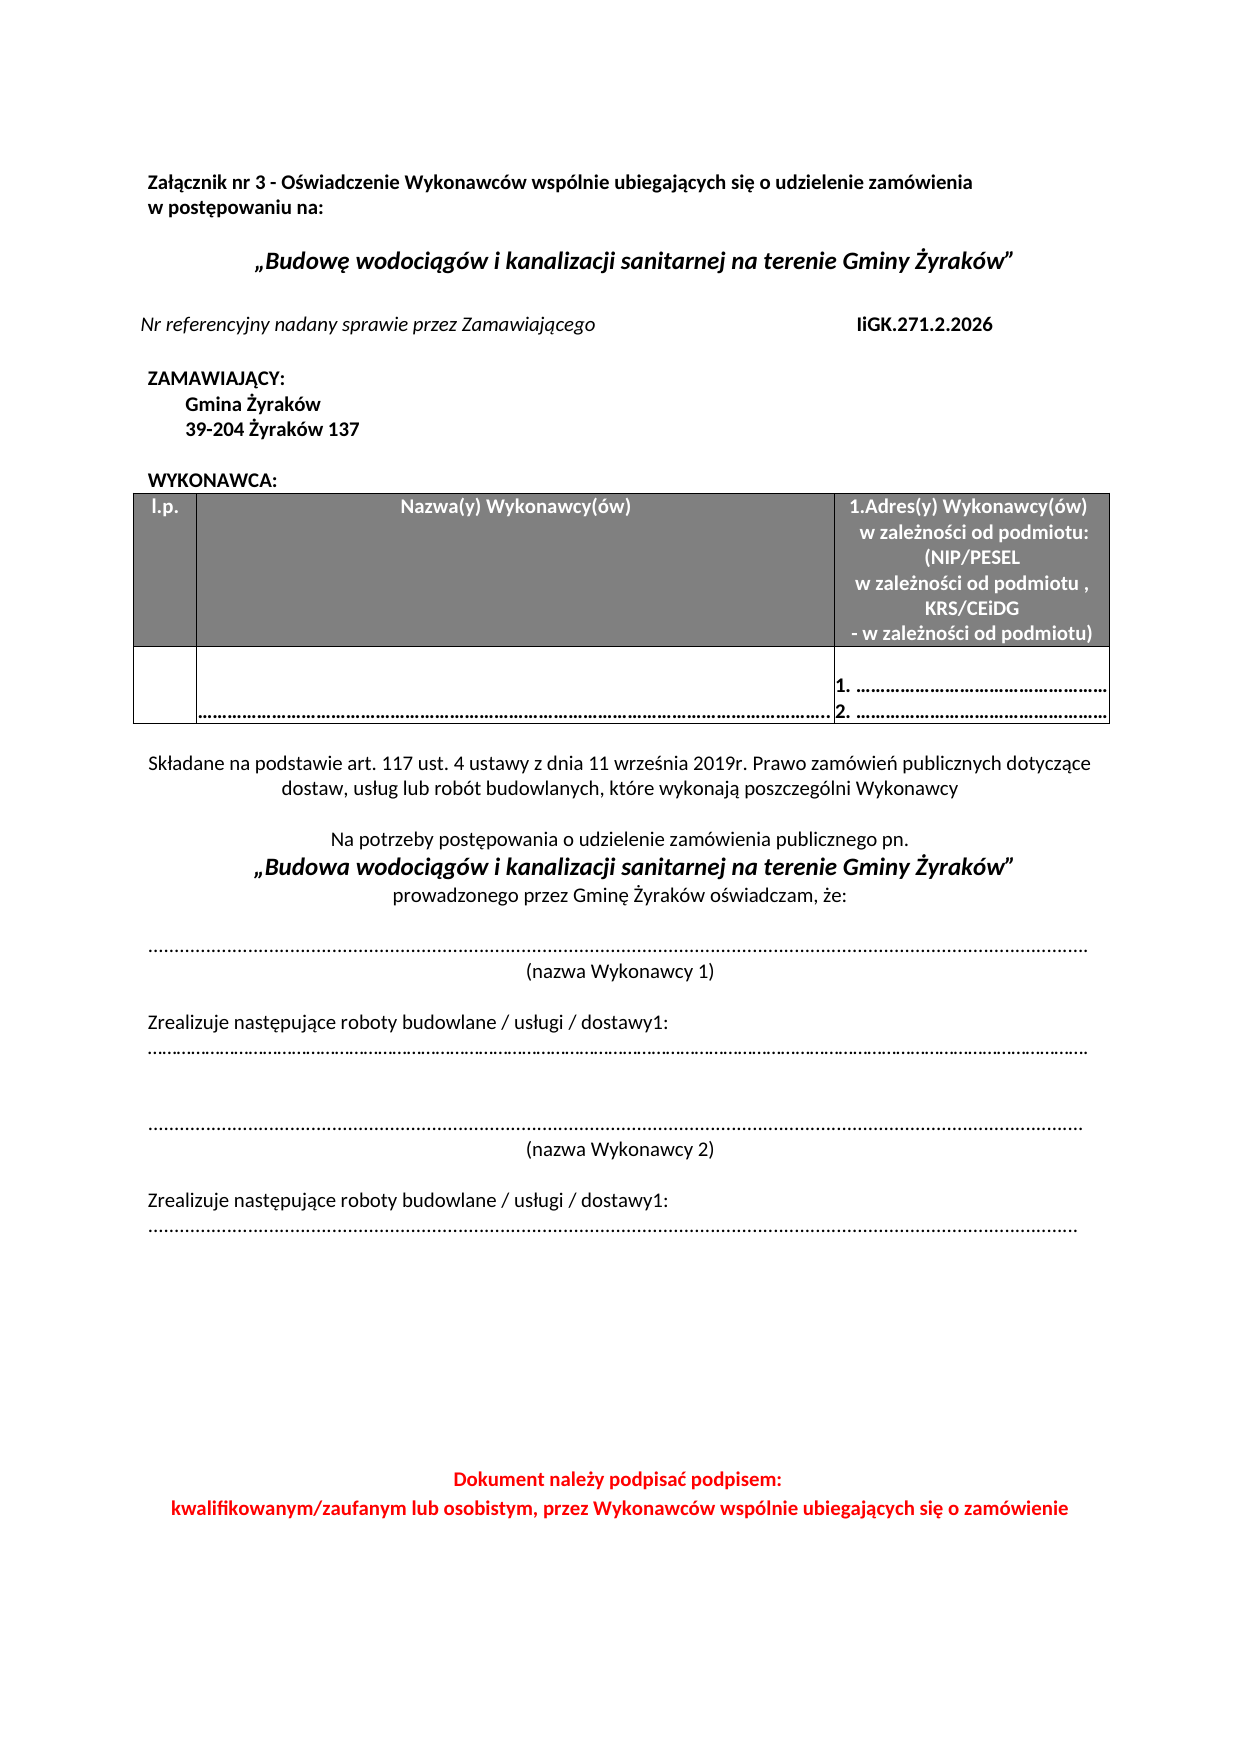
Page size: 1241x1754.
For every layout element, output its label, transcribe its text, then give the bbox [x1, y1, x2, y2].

text (nazwa Wykonawcy 1) [148, 958, 1092, 983]
text Zrealizuje następujące roboty budowlane / usługi / dostawy1: [148, 1009, 1092, 1034]
table_header „Budowę wodociągów i kanalizacji sanitarnej na terenie Gminy Żyraków” [140, 245, 1100, 311]
text Dokument należy podpisać podpisem: kwalifikowanym/zaufanym lub osobistym, przez Wykonawców wspólnie ubiegających się o zamówienie [148, 1466, 1092, 1521]
table_cell ……………………………………………………………………………………………………………….. [197, 647, 834, 723]
text Załącznik nr 3 - Oświadczenie Wykonawców wspólnie ubiegających się o udzielenie zamówienia w postępowaniu na: [148, 169, 1092, 220]
table_cell IiGK.271.2.2026 [856, 311, 1100, 337]
table_cell [134, 647, 196, 723]
text .................................................................................................................................................................................. [148, 1111, 1092, 1136]
table_header Nazwa(y) Wykonawcy(ów) [197, 494, 834, 646]
text Składane na podstawie art. 117 ust. 4 ustawy z dnia 11 września 2019r. Prawo zamówień publicznych dotyczące dostaw, usług lub robót budowlanych, które wykonają poszczególni Wykonawcy [148, 750, 1092, 801]
text (nazwa Wykonawcy 2) [148, 1136, 1092, 1161]
text Zrealizuje następujące roboty budowlane / usługi / dostawy1: [148, 1187, 1092, 1212]
list 39-204 Żyraków 137 [148, 416, 1092, 442]
table_cell 1. …………………………………………… 2. …………………………………………… [835, 647, 1109, 723]
list „Budowa wodociągów i kanalizacji sanitarnej na terenie Gminy Żyraków” [177, 851, 1092, 882]
text ……………………………………………………………………………………………………………………………………………………………………………. [148, 1034, 1092, 1060]
table_header 1.Adres(y) Wykonawcy(ów) w zależności od podmiotu: (NIP/PESEL w zależności od podmiotu , KRS/CEiDG - w zależności od podmiotu) [835, 494, 1109, 646]
text prowadzonego przez Gminę Żyraków oświadczam, że: [148, 882, 1092, 907]
text WYKONAWCA: [148, 467, 1092, 492]
list Gmina Żyraków [148, 391, 1092, 416]
text ................................................................................................................................................................................... [148, 933, 1092, 958]
text ................................................................................................................................................................................. [148, 1212, 1092, 1238]
table_cell Nr referencyjny nadany sprawie przez Zamawiającego [140, 311, 856, 337]
text ZAMAWIAJĄCY: [148, 365, 1092, 391]
table_header l.p. [134, 494, 196, 646]
text Na potrzeby postępowania o udzielenie zamówienia publicznego pn. [148, 826, 1092, 851]
